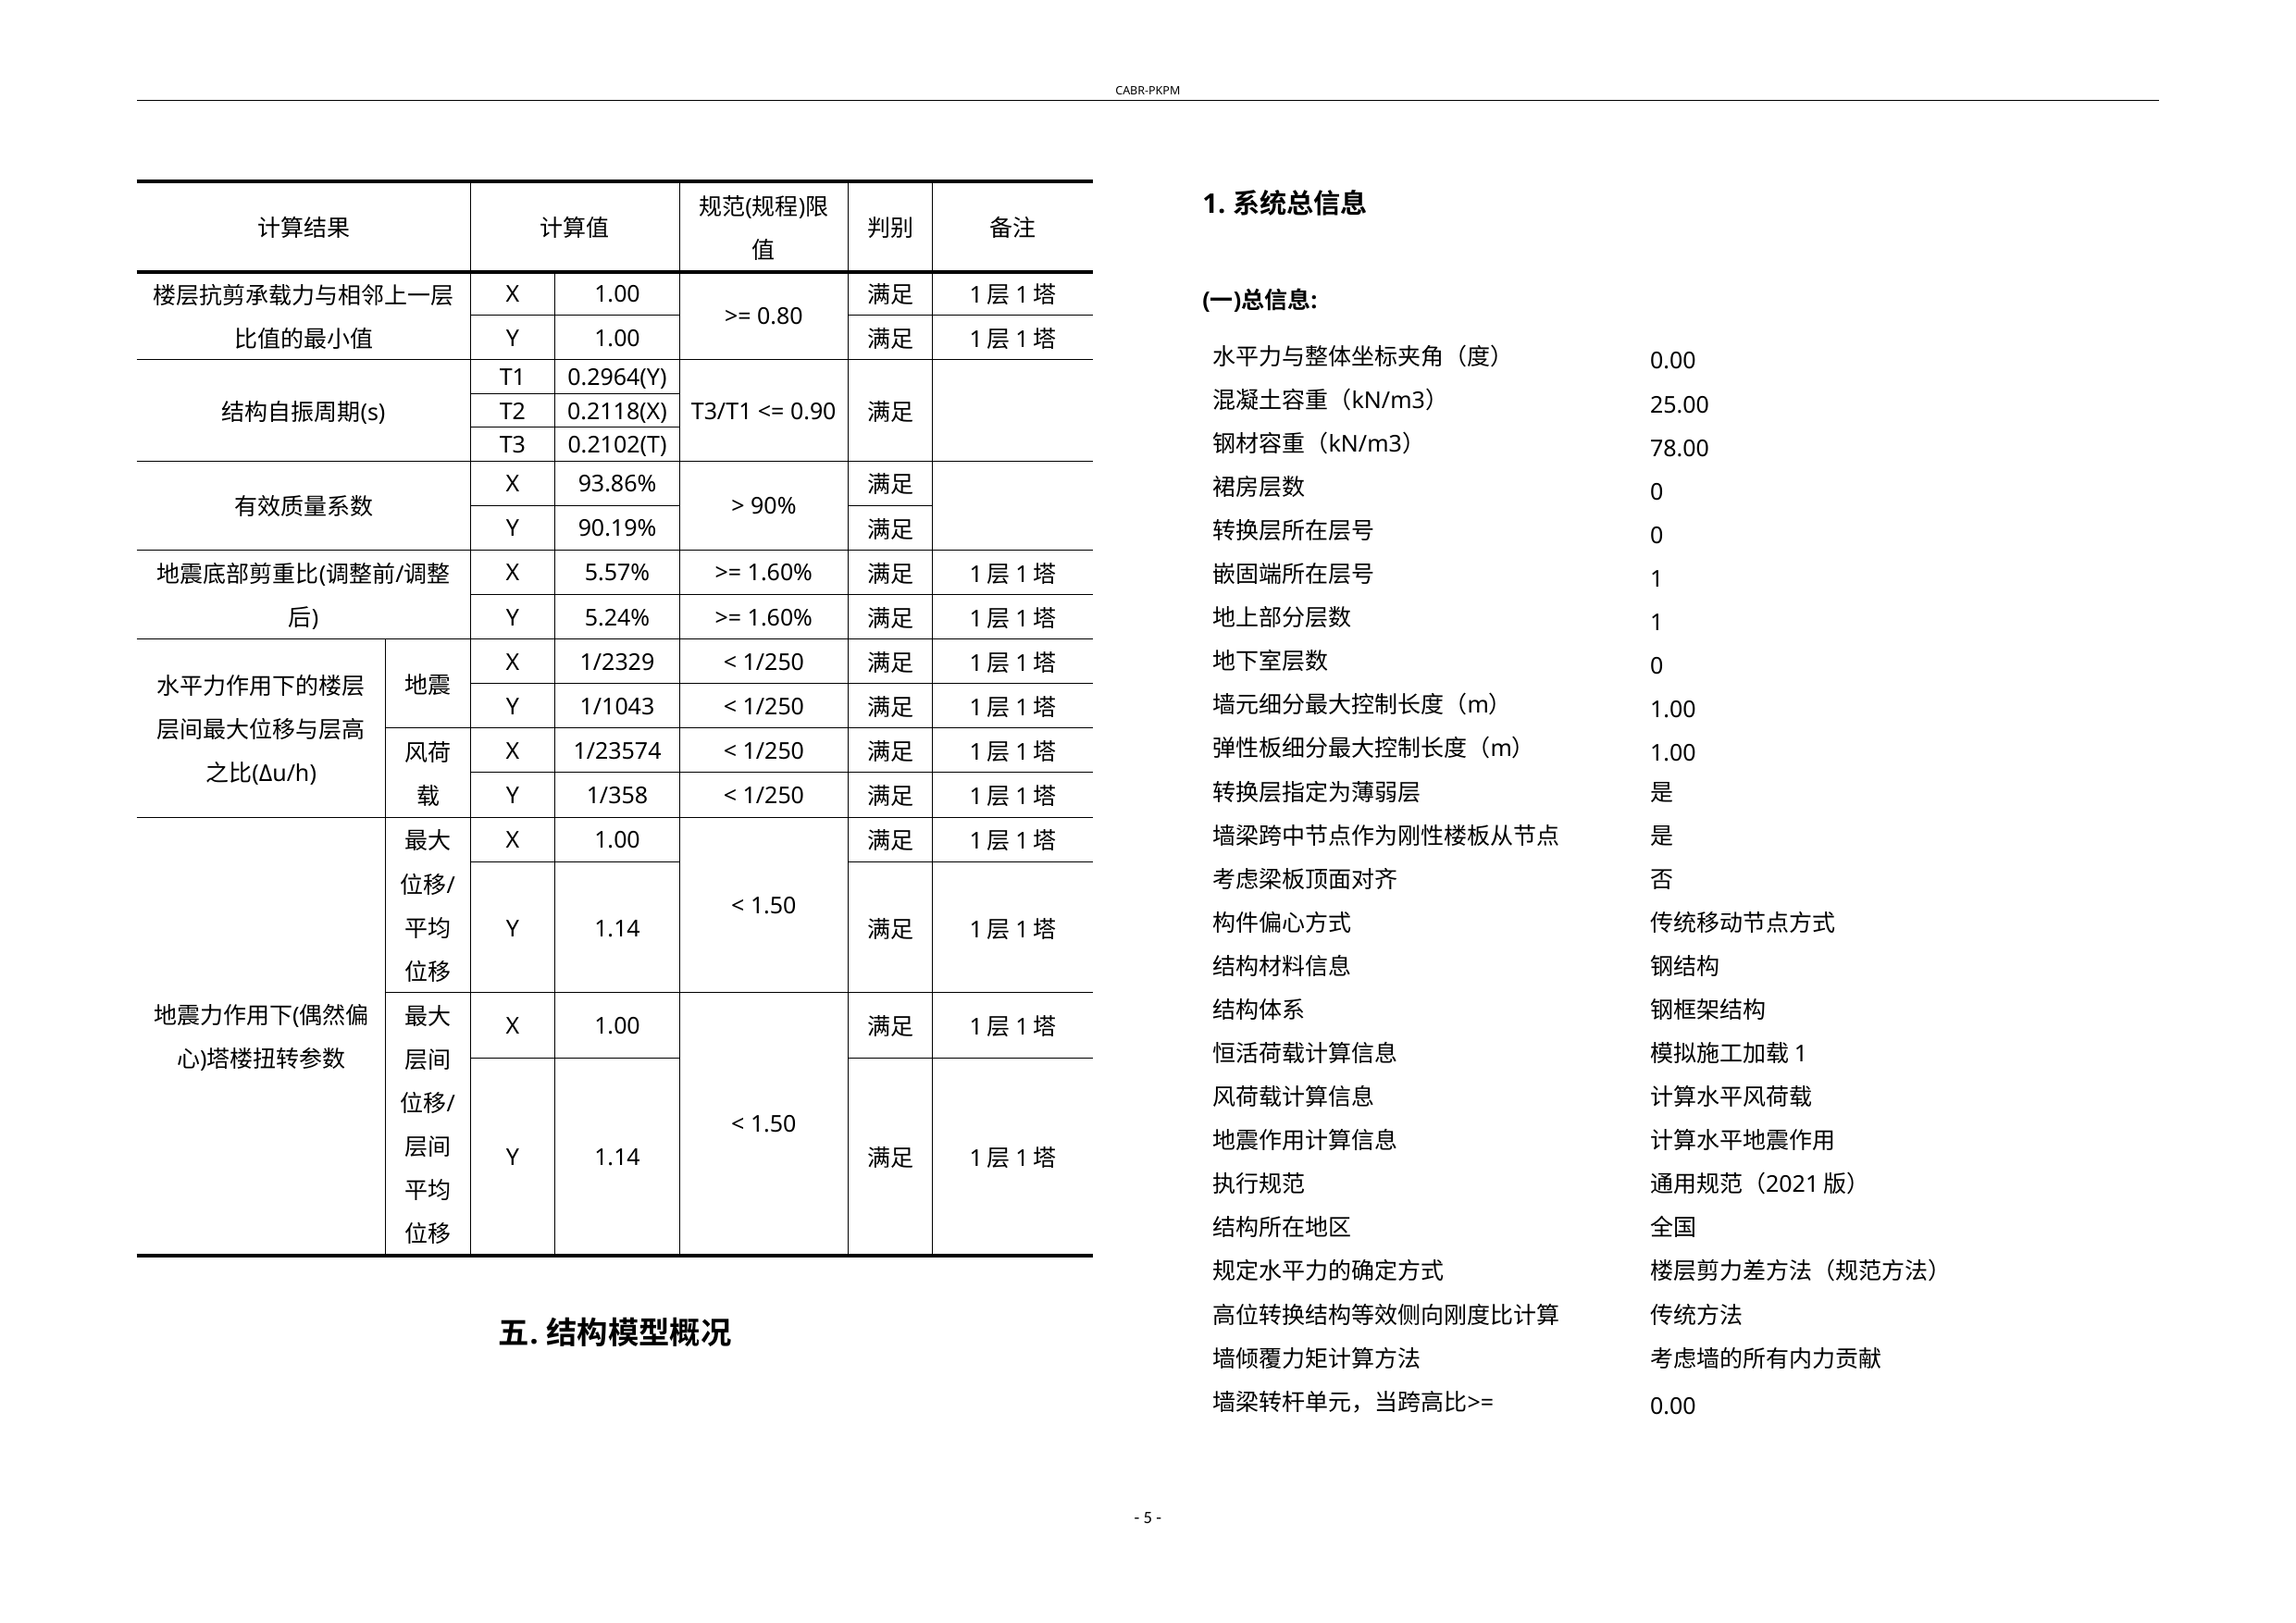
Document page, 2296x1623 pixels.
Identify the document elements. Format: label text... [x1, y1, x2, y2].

table_cell 0 [1640, 638, 2159, 681]
table_cell 转换层所在层号 [1202, 507, 1640, 551]
table_cell 考虑梁板顶面对齐 [1202, 856, 1640, 899]
table_cell Y [471, 595, 554, 638]
text (一)总信息: [1202, 277, 2159, 320]
table_cell 满足 [849, 360, 932, 460]
table_cell 0.2102(T) [555, 427, 679, 460]
table_cell Y [471, 862, 554, 992]
table_cell 地震 [386, 639, 470, 727]
table_cell 1层 1塔 [933, 595, 1093, 638]
table_cell 最大层间位移/层间平均位移 [386, 993, 470, 1254]
table_cell 1层 1塔 [933, 862, 1093, 992]
table_cell T1 [471, 360, 554, 393]
table_cell < 1/250 [680, 728, 848, 772]
table_cell 1/23574 [555, 728, 679, 772]
table_cell < 1/250 [680, 684, 848, 727]
table_cell 1.00 [555, 316, 679, 359]
table_cell 通用规范（2021版） [1640, 1160, 2159, 1204]
table_cell 1 [1640, 551, 2159, 594]
table_cell Y [471, 1059, 554, 1254]
table_cell X [471, 274, 554, 315]
table_header 计算值 [471, 183, 679, 270]
table_cell 25.00 [1640, 377, 2159, 420]
table_cell 满足 [849, 993, 932, 1057]
table_cell 计算水平风荷载 [1640, 1073, 2159, 1117]
table_cell 1.00 [1640, 725, 2159, 769]
table_cell 地震作用计算信息 [1202, 1117, 1640, 1160]
table_cell 满足 [849, 316, 932, 359]
table_cell 结构体系 [1202, 986, 1640, 1030]
table_cell 模拟施工加载 1 [1640, 1030, 2159, 1073]
table_cell 1层 1塔 [933, 773, 1093, 816]
table_cell 地震力作用下(偶然偏心)塔楼扭转参数 [137, 818, 385, 1254]
table_cell 0.2964(Y) [555, 360, 679, 393]
table_cell 满足 [849, 773, 932, 816]
table_cell 是 [1640, 769, 2159, 812]
table_cell 满足 [849, 1059, 932, 1254]
table_cell 弹性板细分最大控制长度（m） [1202, 725, 1640, 769]
table_cell 0.2118(X) [555, 394, 679, 427]
table_cell Y [471, 506, 554, 550]
table_cell 钢框架结构 [1640, 986, 2159, 1030]
table_header 规范(规程)限值 [680, 183, 848, 270]
table_cell 满足 [849, 551, 932, 594]
table_cell 1层 1塔 [933, 818, 1093, 861]
table_cell Y [471, 316, 554, 359]
table_cell 1层 1塔 [933, 728, 1093, 772]
table_cell X [471, 462, 554, 505]
table_cell 1/1043 [555, 684, 679, 727]
table_header 0.00 [1640, 333, 2159, 377]
table_cell 规定水平力的确定方式 [1202, 1248, 1640, 1292]
table_cell 楼层抗剪承载力与相邻上一层比值的最小值 [137, 274, 470, 359]
table_cell X [471, 728, 554, 772]
table_cell 满足 [849, 728, 932, 772]
table_cell 否 [1640, 856, 2159, 899]
table_cell 满足 [849, 862, 932, 992]
table_cell 5.57% [555, 551, 679, 594]
table_cell 风荷载 [386, 728, 470, 816]
table_cell 结构材料信息 [1202, 943, 1640, 986]
table_cell [933, 360, 1093, 460]
table_cell 满足 [849, 595, 932, 638]
table_cell T3 [471, 427, 554, 460]
table_cell T2 [471, 394, 554, 427]
table_cell 1.00 [1640, 681, 2159, 725]
table_cell 墙元细分最大控制长度（m） [1202, 681, 1640, 725]
table_cell 是 [1640, 812, 2159, 856]
table_cell 墙梁转杆单元，当跨高比>= [1202, 1379, 1640, 1422]
table_cell 1/2329 [555, 639, 679, 683]
table_cell 5.24% [555, 595, 679, 638]
table_cell >= 0.80 [680, 274, 848, 359]
table_cell 水平力作用下的楼层层间最大位移与层高之比(Δu/h) [137, 639, 385, 816]
table_header 判别 [849, 183, 932, 270]
table_cell 钢结构 [1640, 943, 2159, 986]
table_cell [933, 462, 1093, 550]
table_cell 满足 [849, 506, 932, 550]
table_cell 1.14 [555, 862, 679, 992]
table_cell 有效质量系数 [137, 462, 470, 550]
table_cell 地上部分层数 [1202, 594, 1640, 638]
table_cell 墙梁跨中节点作为刚性楼板从节点 [1202, 812, 1640, 856]
table_cell Y [471, 684, 554, 727]
table_cell 钢材容重（kN/m3） [1202, 420, 1640, 464]
table_cell 高位转换结构等效侧向刚度比计算 [1202, 1292, 1640, 1335]
table_cell 执行规范 [1202, 1160, 1640, 1204]
table_cell 墙倾覆力矩计算方法 [1202, 1335, 1640, 1379]
table_cell 混凝土容重（kN/m3） [1202, 377, 1640, 420]
table_cell 传统方法 [1640, 1292, 2159, 1335]
table_header 计算结果 [137, 183, 470, 270]
table_cell 构件偏心方式 [1202, 899, 1640, 943]
table_cell 1层 1塔 [933, 551, 1093, 594]
subtitle 1. 系统总信息 [1202, 180, 2159, 223]
table_cell 风荷载计算信息 [1202, 1073, 1640, 1117]
table_cell 78.00 [1640, 420, 2159, 464]
table_cell 1层 1塔 [933, 993, 1093, 1057]
table_cell 转换层指定为薄弱层 [1202, 769, 1640, 812]
table_header 备注 [933, 183, 1093, 270]
table_cell 传统移动节点方式 [1640, 899, 2159, 943]
table_cell < 1/250 [680, 773, 848, 816]
table_cell 满足 [849, 274, 932, 315]
table_cell >= 1.60% [680, 595, 848, 638]
table_cell 满足 [849, 818, 932, 861]
table_cell 0.00 [1640, 1379, 2159, 1422]
table_header 水平力与整体坐标夹角（度） [1202, 333, 1640, 377]
table_cell X [471, 818, 554, 861]
table_cell 1 [1640, 594, 2159, 638]
table_cell 0 [1640, 464, 2159, 507]
table_cell Y [471, 773, 554, 816]
table_cell X [471, 993, 554, 1057]
table_cell 1.00 [555, 274, 679, 315]
table_cell 恒活荷载计算信息 [1202, 1030, 1640, 1073]
table_cell 满足 [849, 639, 932, 683]
table_cell > 90% [680, 462, 848, 550]
table_cell 90.19% [555, 506, 679, 550]
table_cell 1层 1塔 [933, 1059, 1093, 1254]
table_cell 0 [1640, 507, 2159, 551]
table_cell 裙房层数 [1202, 464, 1640, 507]
table_cell 1层 1塔 [933, 684, 1093, 727]
table_cell 考虑墙的所有内力贡献 [1640, 1335, 2159, 1379]
table_cell 满足 [849, 462, 932, 505]
table_cell 最大位移/平均位移 [386, 818, 470, 992]
table_cell 地震底部剪重比(调整前/调整后) [137, 551, 470, 638]
table_cell T3/T1 <= 0.90 [680, 360, 848, 460]
table_cell 满足 [849, 684, 932, 727]
table_cell 1层 1塔 [933, 639, 1093, 683]
table_cell 1.00 [555, 993, 679, 1057]
table_cell 全国 [1640, 1204, 2159, 1247]
table_cell 1层 1塔 [933, 274, 1093, 315]
title 五. 结构模型概况 [137, 1304, 1093, 1358]
table_cell < 1.50 [680, 818, 848, 992]
table_cell 地下室层数 [1202, 638, 1640, 681]
table_cell 1层 1塔 [933, 316, 1093, 359]
table_cell >= 1.60% [680, 551, 848, 594]
table_cell 嵌固端所在层号 [1202, 551, 1640, 594]
table_cell 93.86% [555, 462, 679, 505]
table_cell 楼层剪力差方法（规范方法） [1640, 1248, 2159, 1292]
table_cell < 1.50 [680, 993, 848, 1254]
table_cell X [471, 551, 554, 594]
table_cell 1/358 [555, 773, 679, 816]
table_cell 结构所在地区 [1202, 1204, 1640, 1247]
table_cell X [471, 639, 554, 683]
table_cell 1.14 [555, 1059, 679, 1254]
table_cell 计算水平地震作用 [1640, 1117, 2159, 1160]
table_cell < 1/250 [680, 639, 848, 683]
table_cell 结构自振周期(s) [137, 360, 470, 460]
table_cell 1.00 [555, 818, 679, 861]
